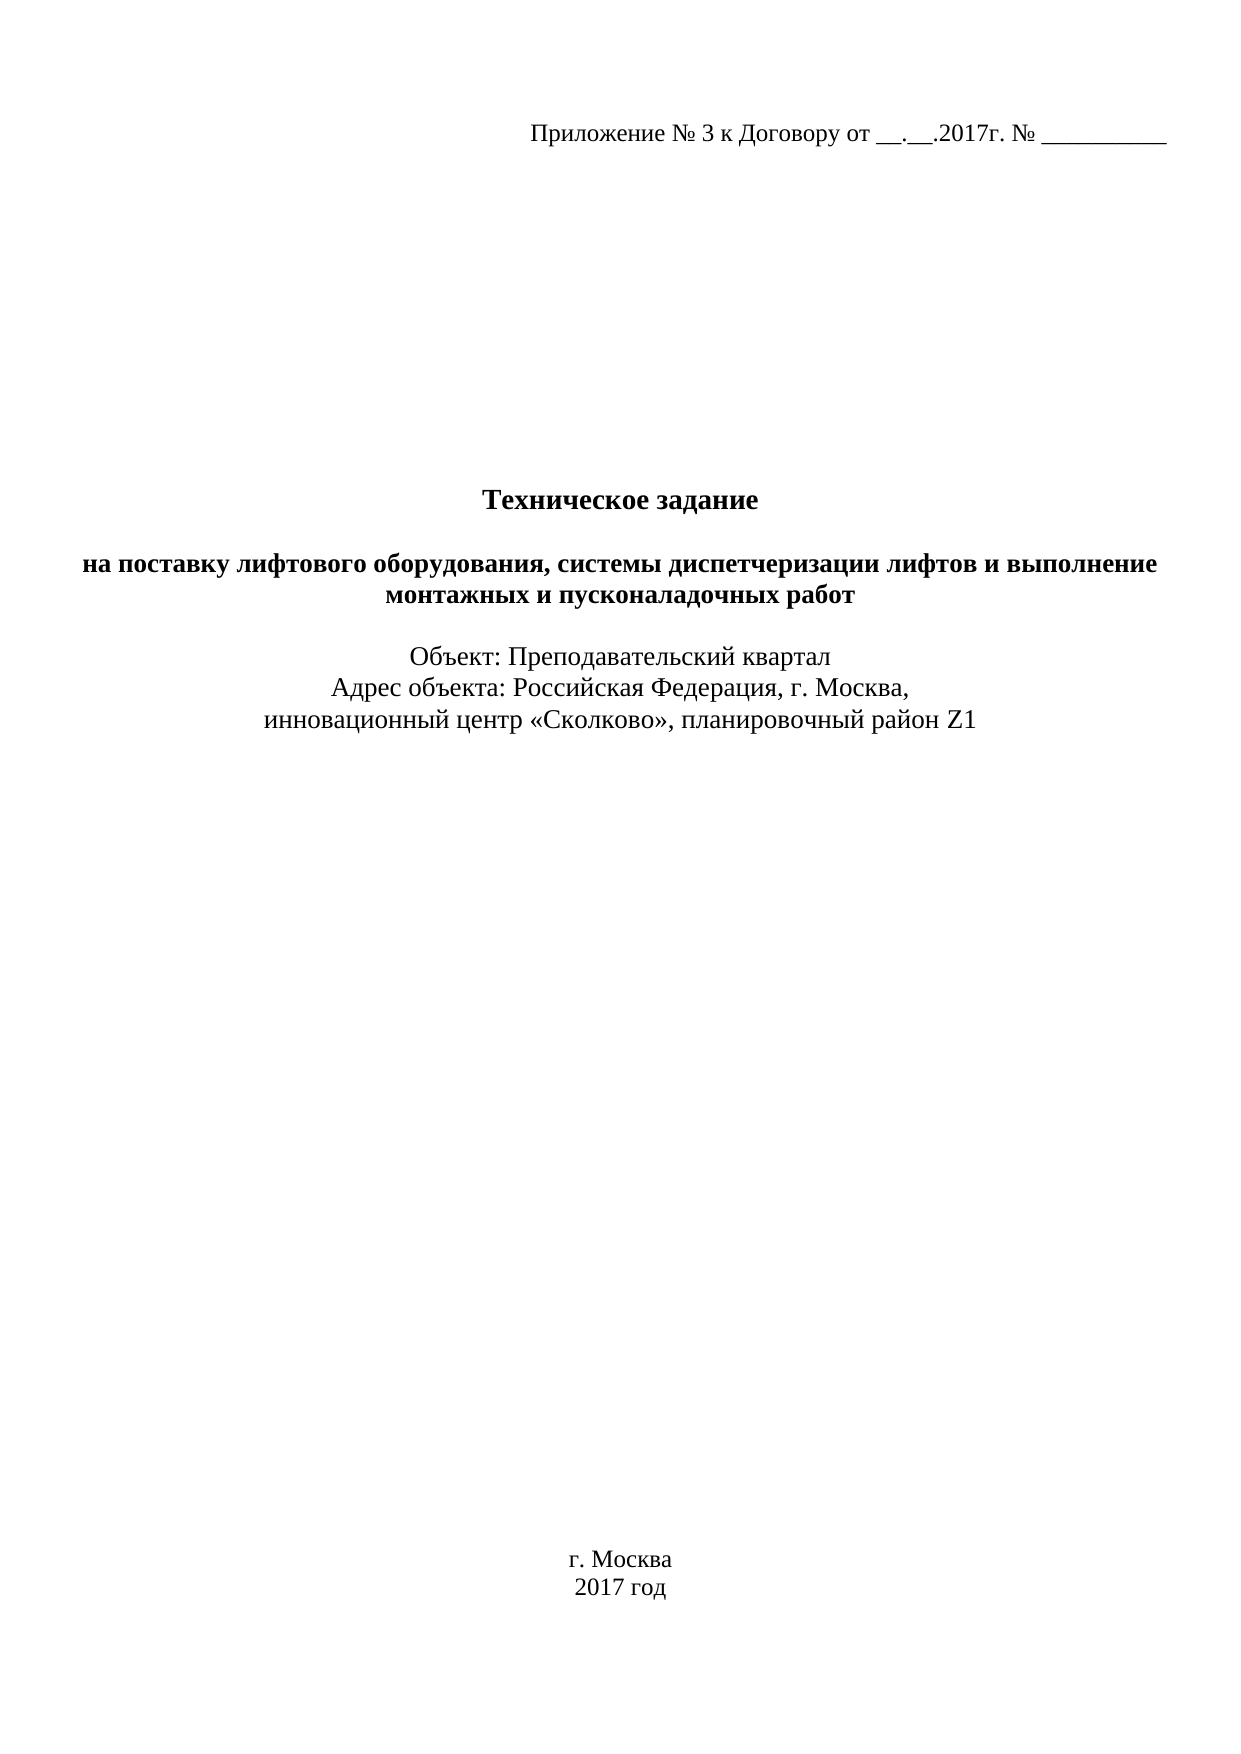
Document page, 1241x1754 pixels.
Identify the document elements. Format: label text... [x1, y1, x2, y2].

text Техническое задание [74, 482, 1167, 516]
text г. Москва [74, 1544, 1167, 1572]
text на поставку лифтового оборудования, системы диспетчеризации лифтов и выполнение монтажных и пусконаладочных работ [74, 547, 1167, 609]
text Адрес объекта: Российская Федерация, г. Москва, [74, 672, 1167, 703]
text 2017 год [74, 1572, 1167, 1601]
text инновационный центр «Сколково», планировочный район Z1 [74, 703, 1167, 734]
text Приложение № 3 к Договору от __.__.2017г. № __________ [74, 118, 1167, 147]
text Объект: Преподавательский квартал [74, 640, 1167, 672]
